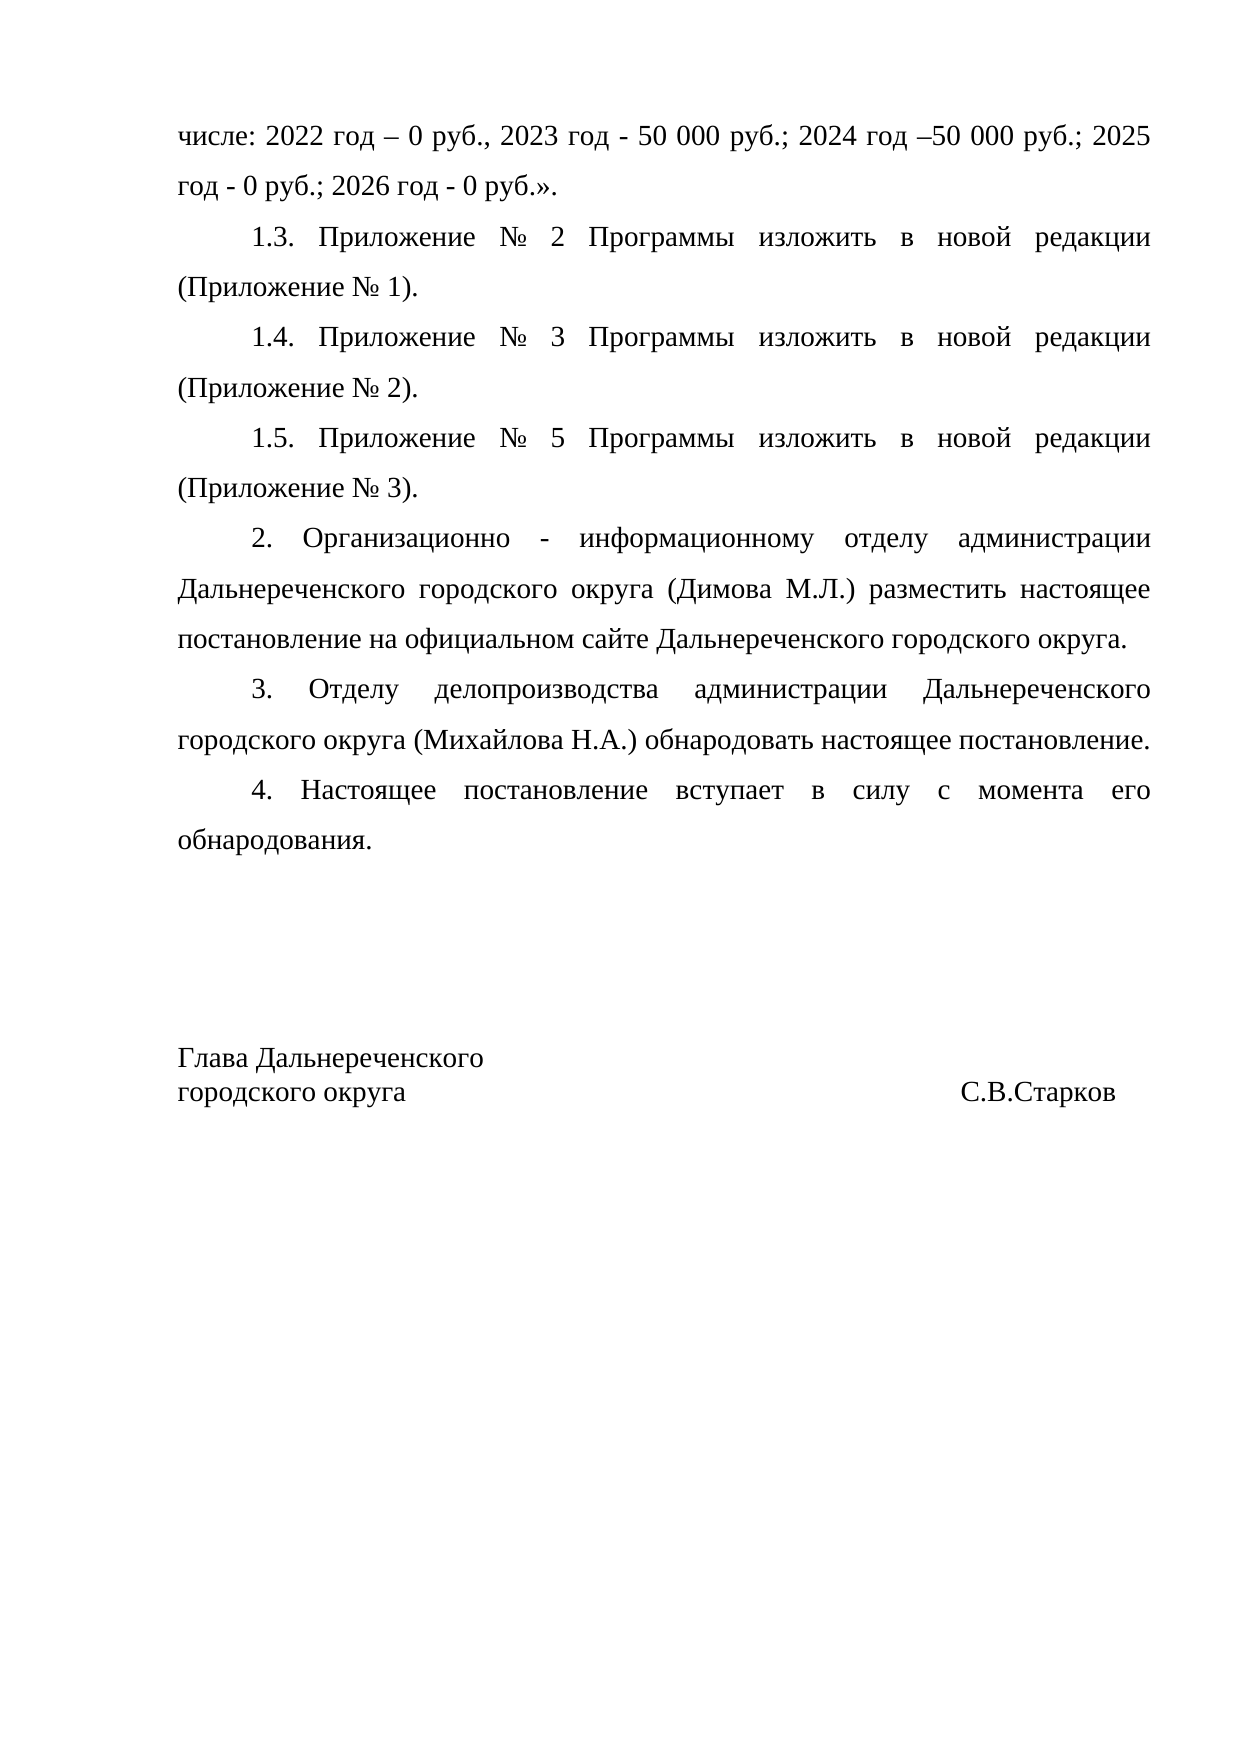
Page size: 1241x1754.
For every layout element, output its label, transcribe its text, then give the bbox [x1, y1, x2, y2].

text городского округа С.В.Старков [177, 1074, 1152, 1108]
text 1.5. Приложение № 5 Программы изложить в новой редакции (Приложение № 3). [177, 420, 1152, 504]
text 2. Организационно - информационному отделу администрации Дальнереченского городского округа (Димова М.Л.) разместить настоящее постановление на официальном сайте Дальнереченского городского округа. [177, 521, 1152, 655]
text 1.3. Приложение № 2 Программы изложить в новой редакции (Приложение № 1). [177, 219, 1152, 303]
text 3. Отделу делопроизводства администрации Дальнереченского городского округа (Михайлова Н.А.) обнародовать настоящее постановление. [177, 672, 1152, 755]
text 1.4. Приложение № 3 Программы изложить в новой редакции (Приложение № 2). [177, 319, 1152, 403]
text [177, 118, 1152, 202]
text 4. Настоящее постановление вступает в силу с момента его обнародования. [177, 772, 1152, 856]
text Глава Дальнереченского [177, 1041, 1152, 1074]
